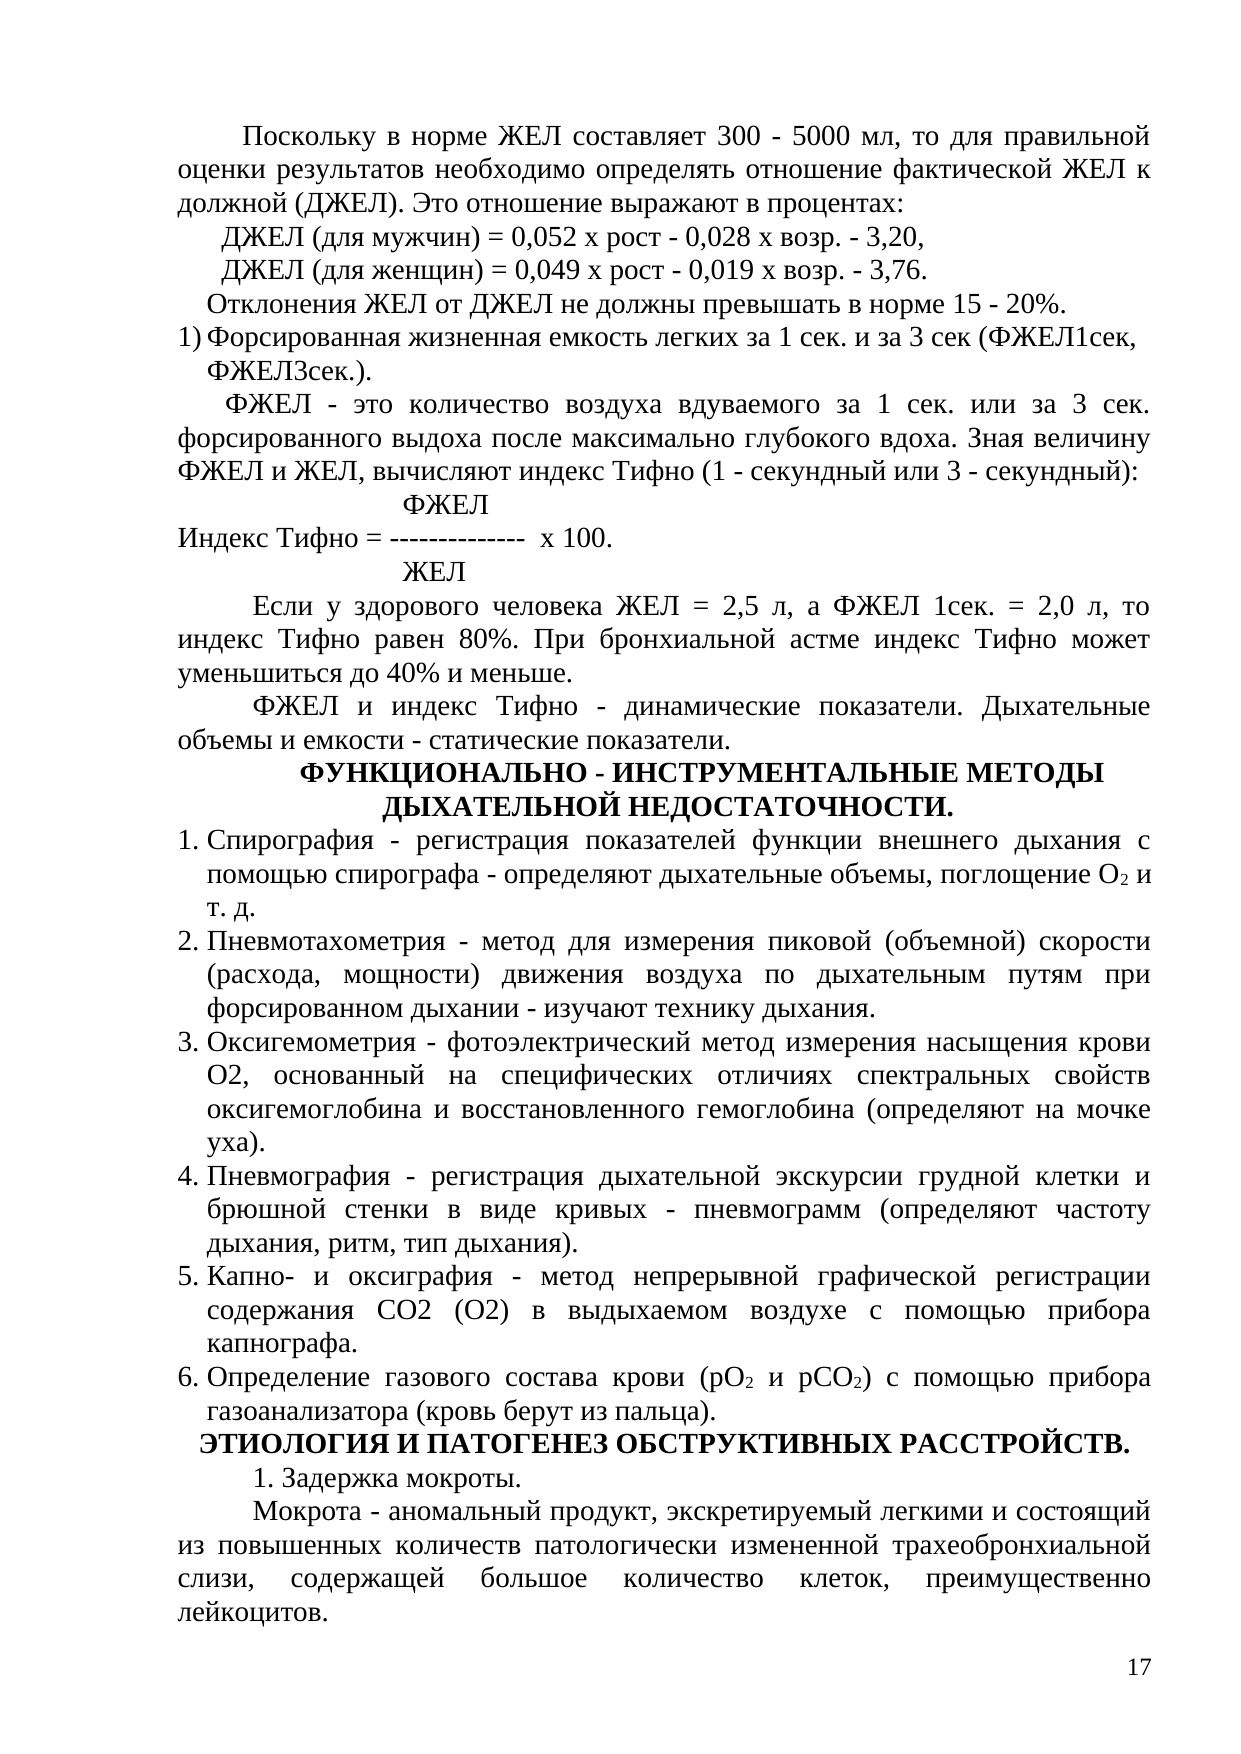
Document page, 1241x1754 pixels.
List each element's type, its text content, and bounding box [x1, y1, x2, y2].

list Пневмотахометрия - метод для измерения пиковой (объемной) скорости (расхода, мощности) движения воздуха по дыхательным путям при форсированном дыхании - изучают технику дыхания. [177, 923, 1152, 1024]
text ФУНКЦИОНАЛЬНО - ИНСТРУМЕНТАЛЬНЫЕ МЕТОДЫ [177, 755, 1152, 789]
text ФЖЕЛ и индекс Тифно - динамические показатели. Дыхательные объемы и емкости - статические показатели. [177, 688, 1152, 755]
text Индекс Тифно = -------------- х 100. [177, 521, 1152, 554]
list Капно- и оксиграфия - метод непрерывной графической регистрации содержания СО2 (О2) в выдыхаемом воздухе с помощью прибора капнографа. [177, 1258, 1152, 1359]
text 1. Задержка мокроты. [177, 1460, 1152, 1493]
text ФЖЕЛ - это количество воздуха вдуваемого за 1 сек. или за 3 сек. форсированного выдоха после максимально глубокого вдоха. Зная величину ФЖЕЛ и ЖЕЛ, вычисляют индекс Тифно (1 - секундный или 3 - секундный): [177, 386, 1152, 487]
text Если у здорового человека ЖЕЛ = , а ФЖЕЛ 1сек. = , то индекс Тифно равен 80%. При бронхиальной астме индекс Тифно может уменьшиться до 40% и меньше. [177, 588, 1152, 688]
list Пневмография - регистрация дыхательной экскурсии грудной клетки и брюшной стенки в виде кривых - пневмограмм (определяют частоту дыхания, ритм, тип дыхания). [177, 1158, 1152, 1258]
text ЖЕЛ [177, 554, 1152, 588]
list Определение газового состава крови (рО2 и рСО2) с помощью прибора газоанализатора (кровь берут из пальца). [177, 1359, 1152, 1426]
text ДЖЕЛ (для женщин) = 0,049 х рост - 0,019 х возр. - 3,76. [177, 252, 1152, 286]
text Мокрота - аномальный продукт, экскретируемый легкими и состоящий из повышенных количеств патологически измененной трахеобронхиальной слизи, содержащей большое количество клеток, преимущественно лейкоцитов. [177, 1493, 1152, 1627]
text ДЫХАТЕЛЬНОЙ НЕДОСТАТОЧНОСТИ. [177, 789, 1152, 822]
text Поскольку в норме ЖЕЛ составляет 300 - 5000 мл, то для правильной оценки результатов необходимо определять отношение фактической ЖЕЛ к должной (ДЖЕЛ). Это отношение выражают в процентах: [177, 118, 1152, 219]
text Отклонения ЖЕЛ от ДЖЕЛ не должны превышать в норме 15 - 20%. [177, 286, 1152, 319]
list Форсированная жизненная емкость легких за 1 сек. и за 3 сек (ФЖЕЛ1сек, ФЖЕЛ3сек.). [177, 319, 1152, 386]
text ДЖЕЛ (для мужчин) = 0,052 х рост - 0,028 х возр. - 3,20, [177, 219, 1152, 252]
text ЭТИОЛОГИЯ И ПАТОГЕНЕЗ ОБСТРУКТИВНЫХ РАССТРОЙСТВ. [177, 1426, 1152, 1460]
list Оксигемометрия - фотоэлектрический метод измерения насыщения крови О2, основанный на специфических отличиях спектральных свойств оксигемоглобина и восстановленного гемоглобина (определяют на мочке уха). [177, 1024, 1152, 1158]
text ФЖЕЛ [177, 487, 1152, 521]
list Спирография - регистрация показателей функции внешнего дыхания с помощью спирографа - определяют дыхательные объемы, поглощение О2 и т. д. [177, 822, 1152, 923]
